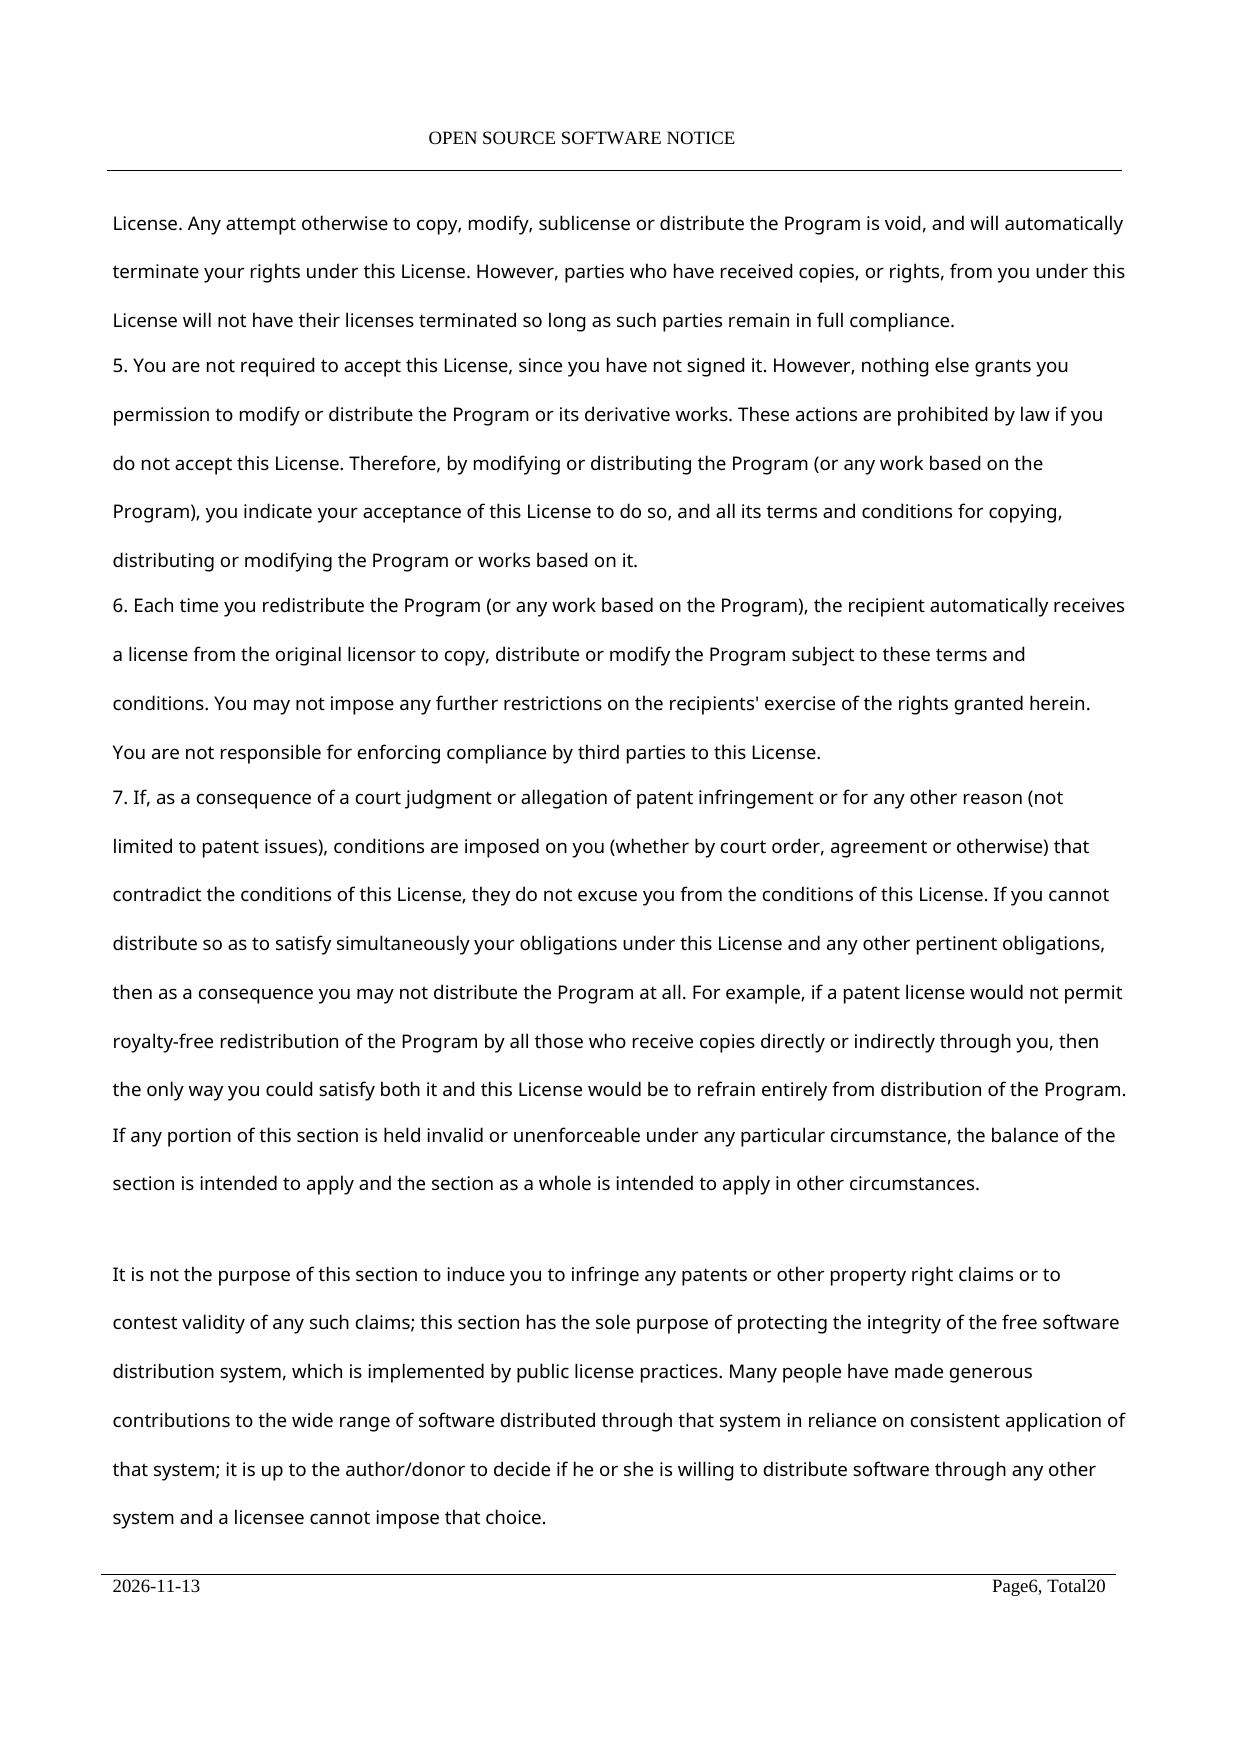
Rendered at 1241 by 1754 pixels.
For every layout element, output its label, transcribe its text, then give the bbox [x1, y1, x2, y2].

text 5. You are not required to accept this License, since you have not signed it. However, nothing else grants you permission to modify or distribute the Program or its derivative works. These actions are prohibited by law if you do not accept this License. Therefore, by modifying or distributing the Program (or any work based on the Program), you indicate your acceptance of this License to do so, and all its terms and conditions for copying, distributing or modifying the Program or works based on it. [112, 349, 1128, 577]
text If any portion of this section is held invalid or unenforceable under any particular circumstance, the balance of the section is intended to apply and the section as a whole is intended to apply in other circumstances. [112, 1118, 1128, 1200]
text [112, 206, 1128, 336]
text 7. If, as a consequence of a court judgment or allegation of patent infringement or for any other reason (not limited to patent issues), conditions are imposed on you (whether by court order, agreement or otherwise) that contradict the conditions of this License, they do not excuse you from the conditions of this License. If you cannot distribute so as to satisfy simultaneously your obligations under this License and any other pertinent obligations, then as a consequence you may not distribute the Program at all. For example, if a patent license would not permit royalty-free redistribution of the Program by all those who receive copies directly or indirectly through you, then the only way you could satisfy both it and this License would be to refrain entirely from distribution of the Program. [112, 781, 1128, 1106]
text It is not the purpose of this section to induce you to infringe any patents or other property right claims or to contest validity of any such claims; this section has the sole purpose of protecting the integrity of the free software distribution system, which is implemented by public license practices. Many people have made generous contributions to the wide range of software distributed through that system in reliance on consistent application of that system; it is up to the author/donor to decide if he or she is willing to distribute software through any other system and a licensee cannot impose that choice. [112, 1257, 1128, 1534]
text 6. Each time you redistribute the Program (or any work based on the Program), the recipient automatically receives a license from the original licensor to copy, distribute or modify the Program subject to these terms and conditions. You may not impose any further restrictions on the recipients' exercise of the rights granted herein. You are not responsible for enforcing compliance by third parties to this License. [112, 589, 1128, 768]
